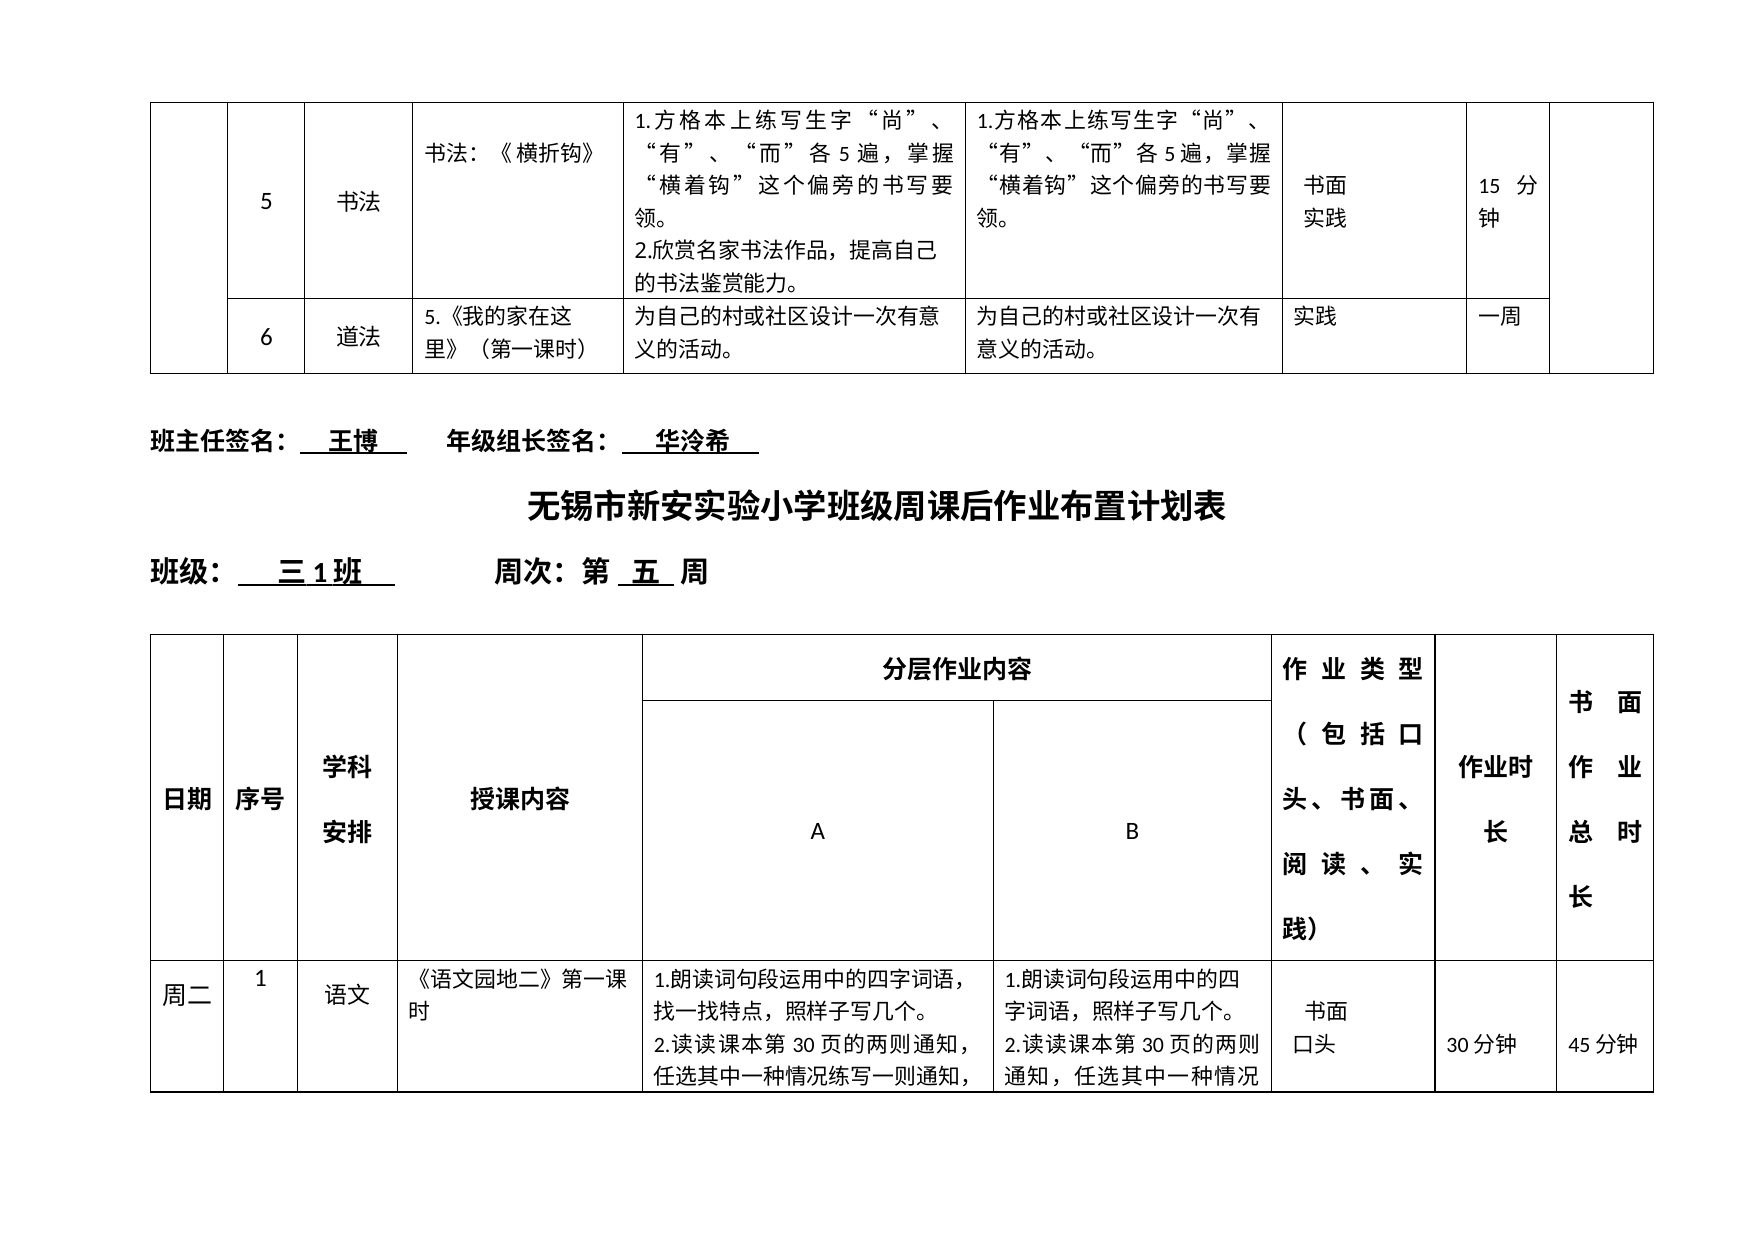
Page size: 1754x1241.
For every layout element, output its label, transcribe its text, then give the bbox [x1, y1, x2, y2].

text 无锡市新安实验小学班级周课后作业布置计划表 [150, 472, 1604, 537]
table_cell 为自己的村或社区设计一次有意义的活动。 [624, 299, 965, 373]
table_cell 45分钟 [1557, 961, 1653, 1091]
table_header 学科 安排 [298, 635, 397, 960]
table_cell 书法：《 横折钩》 [413, 103, 623, 298]
table_header 书面作业总时长 [1557, 635, 1653, 960]
table_header 分层作业内容 [643, 635, 1271, 700]
table_cell 30分钟 [1436, 961, 1556, 1091]
table_cell 1.方格本上练写生字“尚”、“有”、“而”各5遍，掌握“横着钩”这个偏旁的书写要领。 [966, 103, 1282, 298]
table_cell B [994, 701, 1271, 960]
table_cell A [643, 701, 993, 960]
table_cell 实践 [1283, 299, 1466, 373]
text 班级： 三1班 周次：第 五 周 [150, 537, 1604, 602]
table_cell 书法 [305, 103, 412, 298]
table_cell 5.《我的家在这里》（第一课时） [413, 299, 623, 373]
table_header 日期 [151, 635, 223, 960]
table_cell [643, 961, 993, 1091]
table_cell 书面 实践 [1283, 103, 1466, 298]
table_cell 一周 [1467, 299, 1549, 373]
table_header 作业类型（包括口头、书面、阅读、实践） [1272, 635, 1434, 960]
table_cell 1.方格本上练写生字“尚”、“有”、“而”各5遍，掌握“横着钩”这个偏旁的书写要领。 2.欣赏名家书法作品，提高自己的书法鉴赏能力。 [624, 103, 965, 298]
table_cell 为自己的村或社区设计一次有意义的活动。 [966, 299, 1282, 373]
table_cell 语文 [298, 961, 397, 1091]
text 班主任签名： 王博 年级组长签名： 华泠希 [150, 407, 1604, 472]
table_cell 6 [228, 299, 304, 373]
table_cell 周二 [151, 961, 223, 1091]
table_cell 15分钟 [1467, 103, 1549, 298]
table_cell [994, 961, 1271, 1091]
table_cell 《语文园地二》第一课时 [398, 961, 642, 1091]
table_header 作业时长 [1436, 635, 1556, 960]
table_cell 书面 口头 [1272, 961, 1434, 1091]
table_cell 5 [228, 103, 304, 298]
table_cell 1 [224, 961, 297, 1091]
table_header 序号 [224, 635, 297, 960]
table_header 授课内容 [398, 635, 642, 960]
table_cell 道法 [305, 299, 412, 373]
